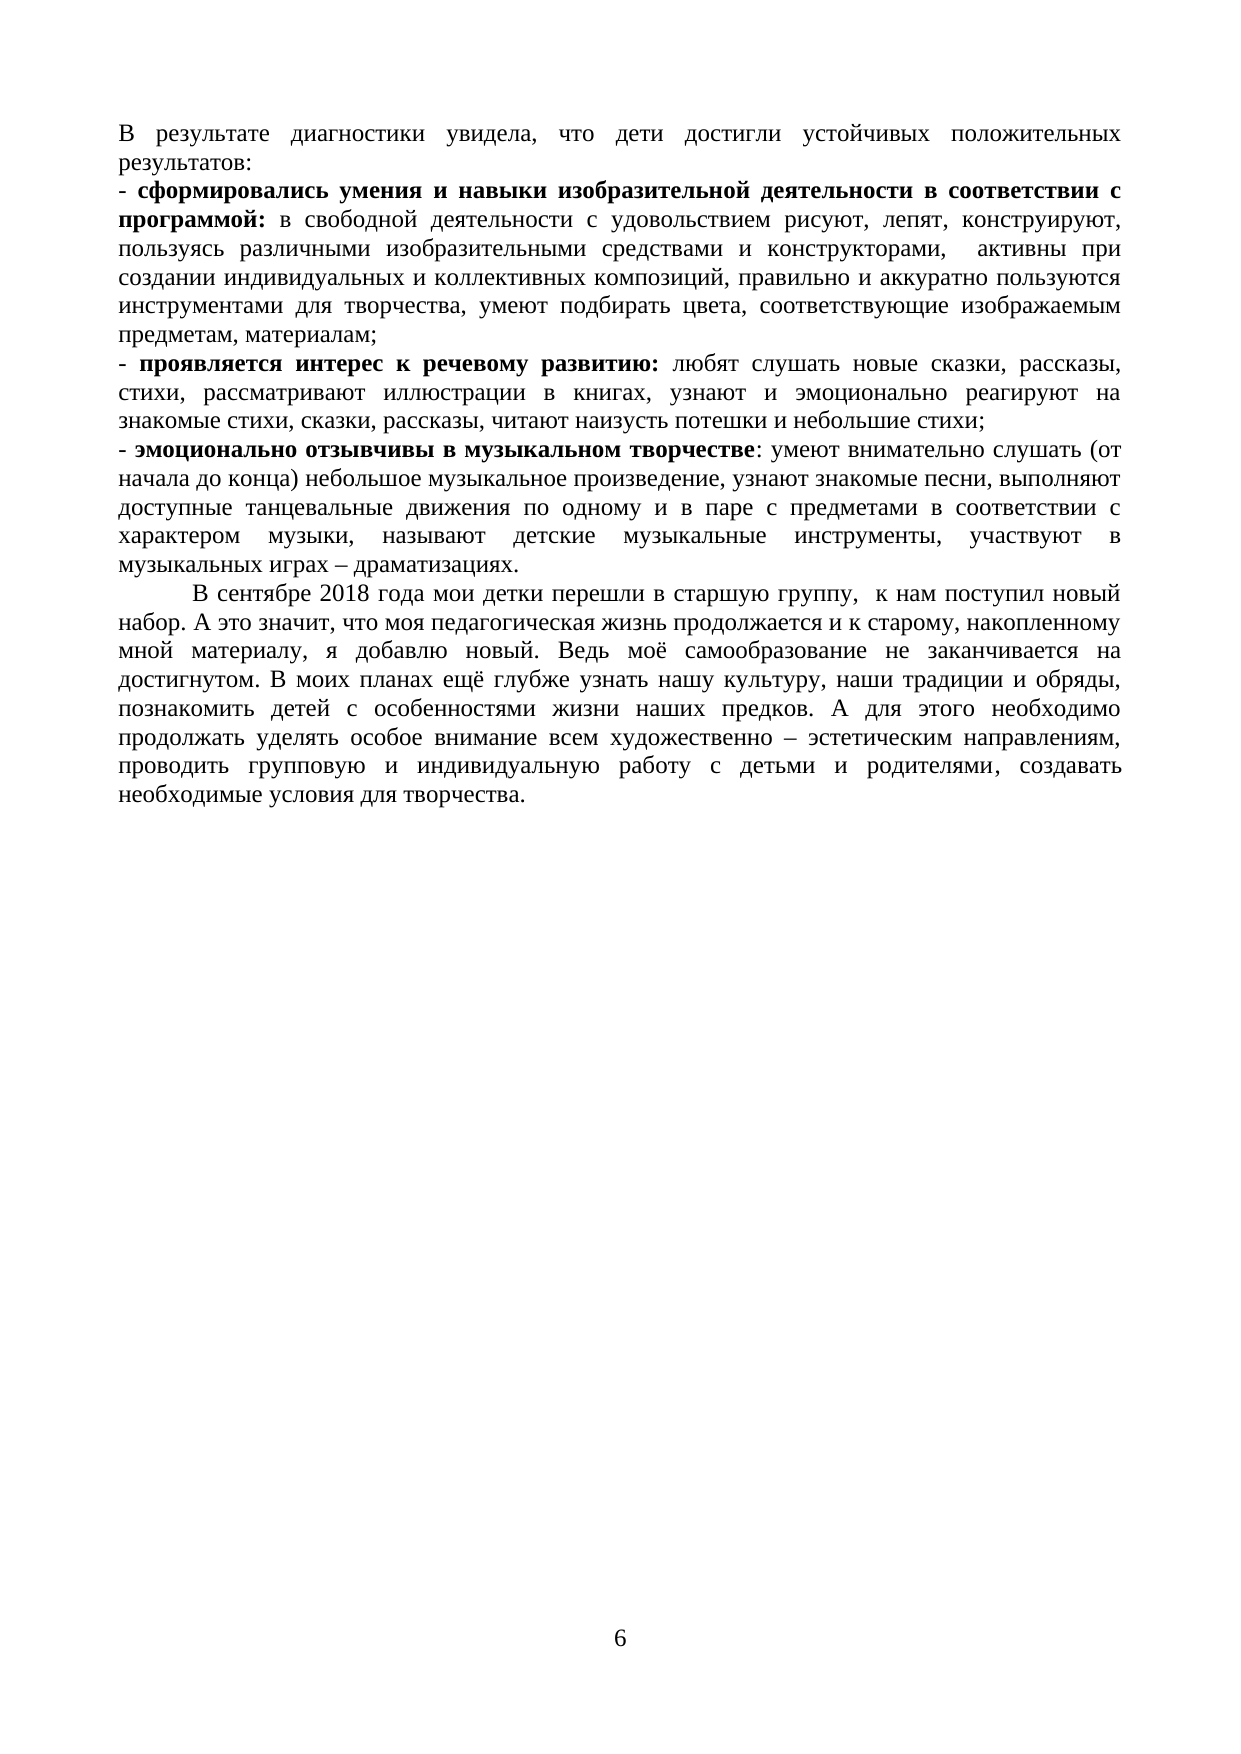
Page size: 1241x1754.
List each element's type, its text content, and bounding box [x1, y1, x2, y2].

text В сентябре 2018 года мои детки перешли в старшую группу, к нам поступил новый набор. А это значит, что моя педагогическая жизнь продолжается и к старому, накопленному мной материалу, я добавлю новый. Ведь моё самообразование не заканчивается на достигнутом. В моих планах ещё глубже узнать нашу культуру, наши традиции и обряды, познакомить детей с особенностями жизни наших предков. А для этого необходимо продолжать уделять особое внимание всем художественно – эстетическим направлениям, проводить групповую и индивидуальную работу с детьми и родителями, создавать необходимые условия для творчества. [118, 578, 1122, 808]
text - эмоционально отзывчивы в музыкальном творчестве: умеют внимательно слушать (от начала до конца) небольшое музыкальное произведение, узнают знакомые песни, выполняют доступные танцевальные движения по одному и в паре с предметами в соответствии с характером музыки, называют детские музыкальные инструменты, участвуют в музыкальных играх – драматизациях. [118, 434, 1122, 578]
text - проявляется интерес к речевому развитию: любят слушать новые сказки, рассказы, стихи, рассматривают иллюстрации в книгах, узнают и эмоционально реагируют на знакомые стихи, сказки, рассказы, читают наизусть потешки и небольшие стихи; [118, 348, 1122, 434]
text - сформировались умения и навыки изобразительной деятельности в соответствии с программой: в свободной деятельности с удовольствием рисуют, лепят, конструируют, пользуясь различными изобразительными средствами и конструкторами, активны при создании индивидуальных и коллективных композиций, правильно и аккуратно пользуются инструментами для творчества, умеют подбирать цвета, соответствующие изображаемым предметам, материалам; [118, 176, 1122, 348]
text В результате диагностики увидела, что дети достигли устойчивых положительных результатов: [118, 118, 1122, 176]
